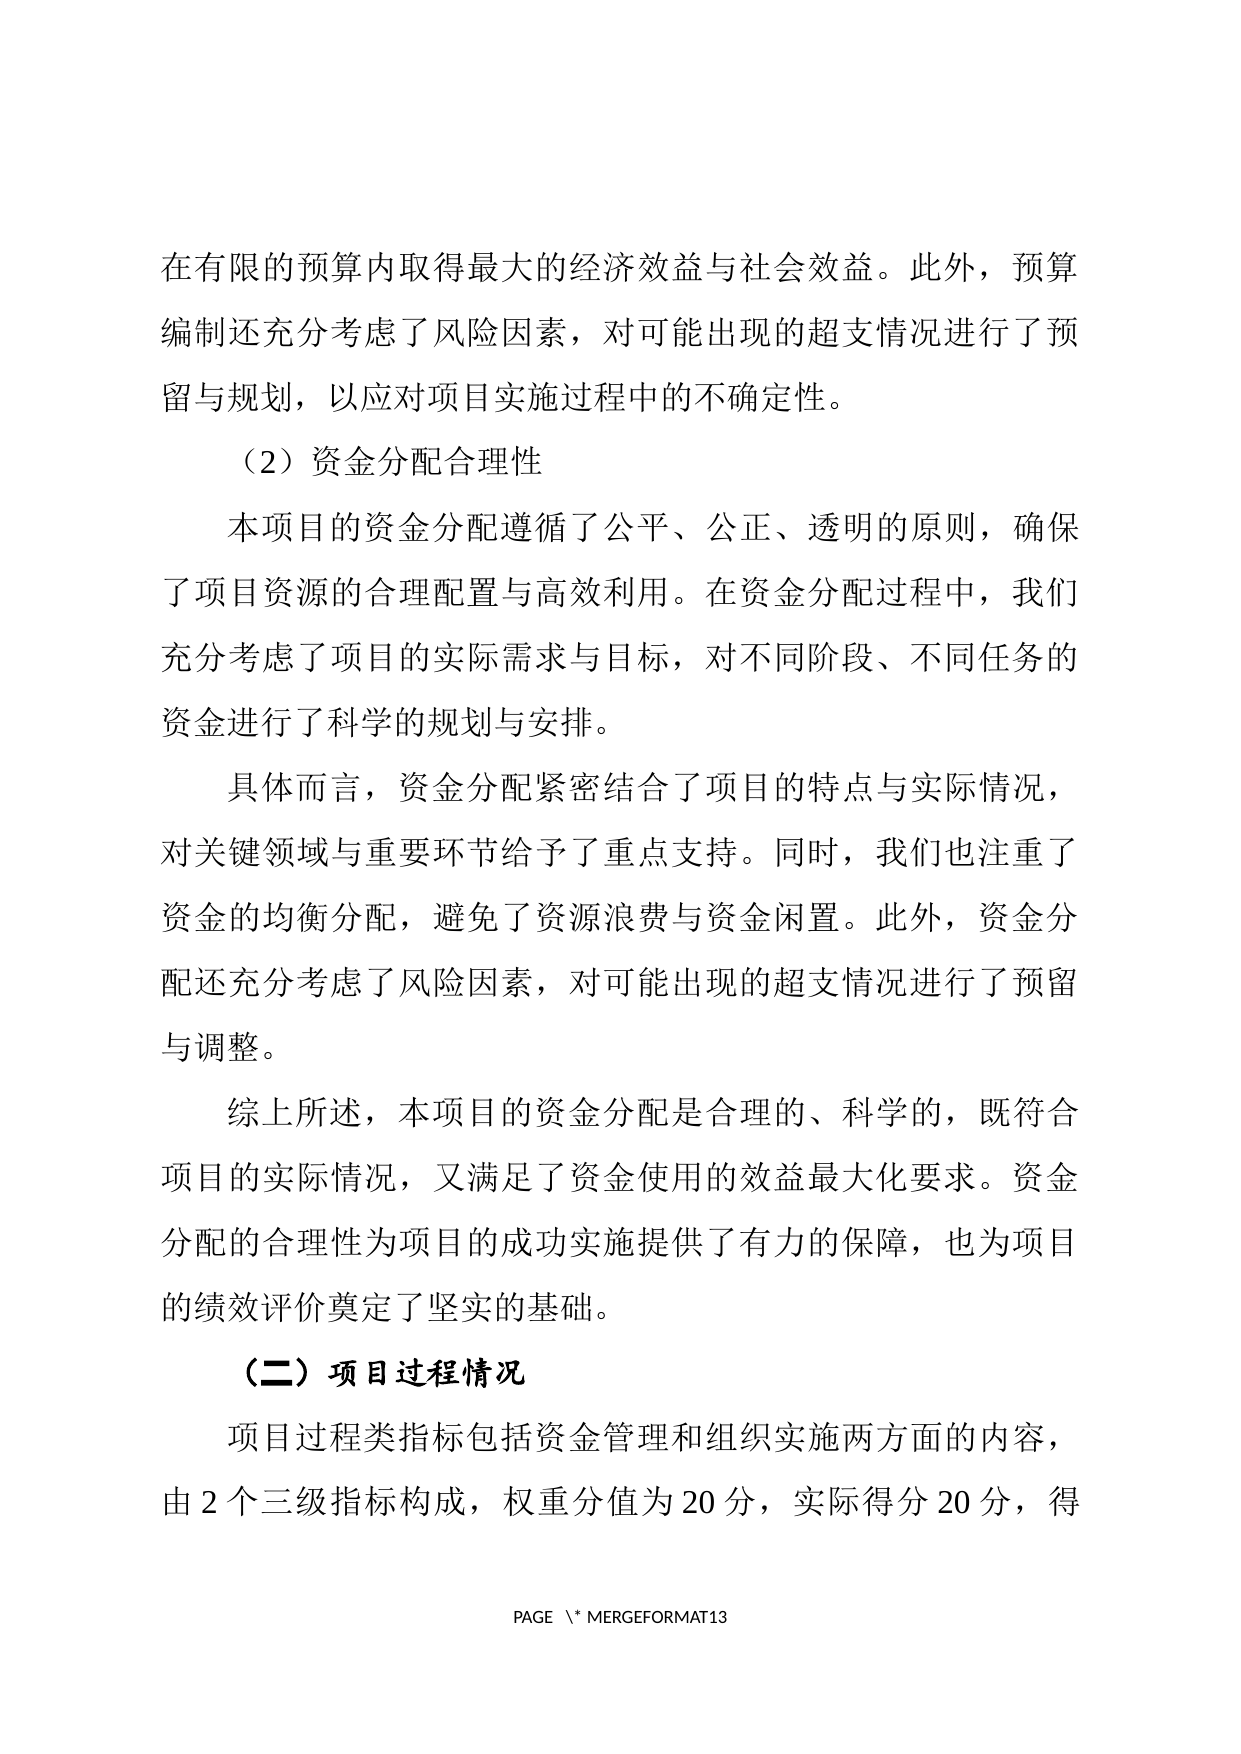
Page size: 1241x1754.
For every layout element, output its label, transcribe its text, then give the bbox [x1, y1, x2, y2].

title 综上所述，本项目的资金分配是合理的、科学的，既符合项目的实际情况，又满足了资金使用的效益最大化要求。资金分配的合理性为项目的成功实施提供了有力的保障，也为项目的绩效评价奠定了坚实的基础。 [159, 1078, 1081, 1338]
title （2）资金分配合理性 [159, 428, 1081, 493]
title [159, 1403, 1081, 1533]
title 具体而言，资金分配紧密结合了项目的特点与实际情况，对关键领域与重要环节给予了重点支持。同时，我们也注重了资金的均衡分配，避免了资源浪费与资金闲置。此外，资金分配还充分考虑了风险因素，对可能出现的超支情况进行了预留与调整。 [159, 753, 1081, 1078]
title 本项目的资金分配遵循了公平、公正、透明的原则，确保了项目资源的合理配置与高效利用。在资金分配过程中，我们充分考虑了项目的实际需求与目标，对不同阶段、不同任务的资金进行了科学的规划与安排。 [159, 493, 1081, 753]
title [159, 233, 1081, 428]
title 项目过程情况 [159, 1338, 1081, 1403]
